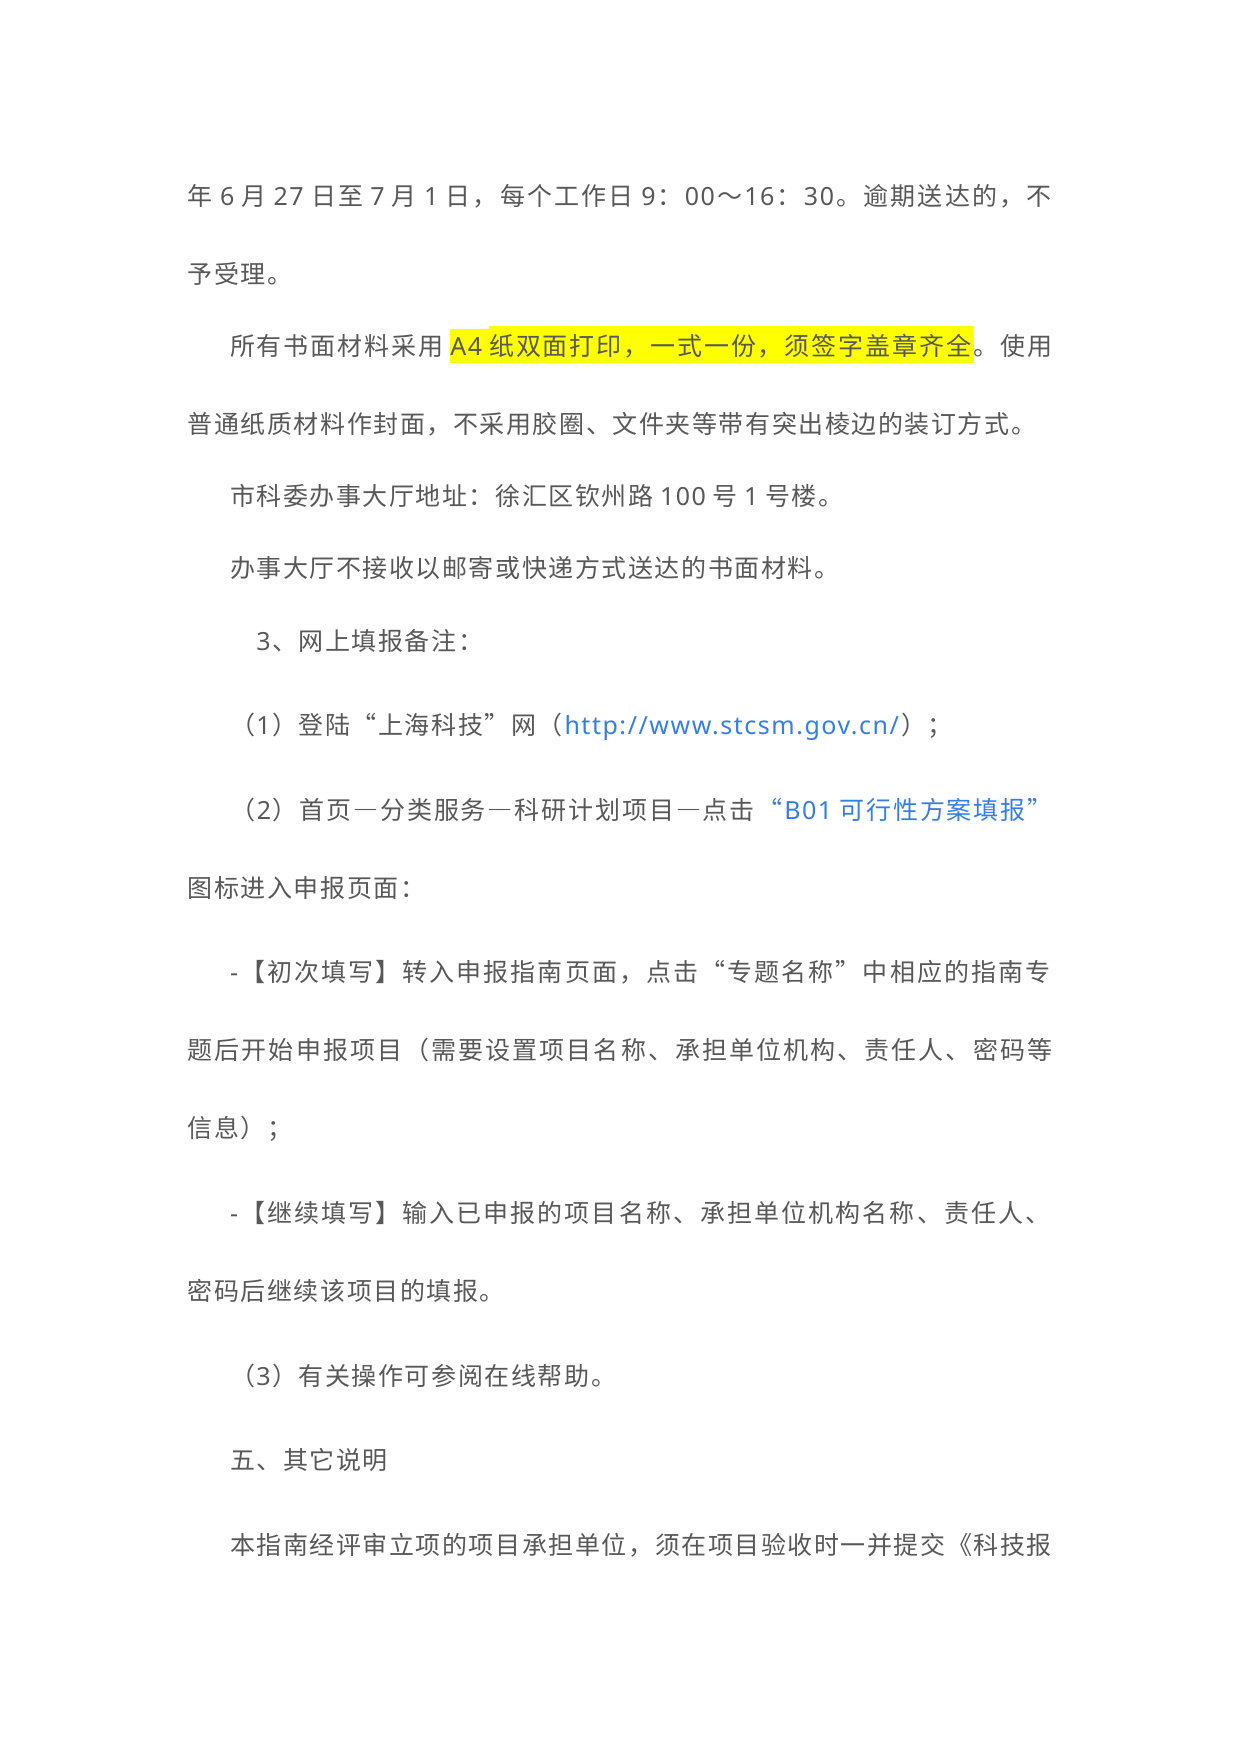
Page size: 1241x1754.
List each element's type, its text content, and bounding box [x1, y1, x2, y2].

text 市科委办事大厅地址：徐汇区钦州路100号1号楼。 [187, 462, 1053, 527]
text 五、其它说明 [187, 1426, 1053, 1491]
text （2）首页—分类服务—科研计划项目—点击“B01可行性方案填报”图标进入申报页面： [187, 776, 1053, 919]
text （3）有关操作可参阅在线帮助。 [187, 1342, 1053, 1407]
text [187, 162, 1053, 305]
text （1）登陆“上海科技”网（http://www.stcsm.gov.cn/）； [187, 691, 1053, 756]
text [187, 1511, 1053, 1576]
text -【初次填写】转入申报指南页面，点击“专题名称”中相应的指南专题后开始申报项目（需要设置项目名称、承担单位机构、责任人、密码等信息）； [187, 938, 1053, 1159]
text 办事大厅不接收以邮寄或快递方式送达的书面材料。 [187, 534, 1053, 599]
text 3、网上填报备注： [187, 607, 1053, 672]
text 所有书面材料采用A4纸双面打印，一式一份，须签字盖章齐全。使用普通纸质材料作封面，不采用胶圈、文件夹等带有突出棱边的装订方式。 [187, 312, 1053, 455]
text -【继续填写】输入已申报的项目名称、承担单位机构名称、责任人、密码后继续该项目的填报。 [187, 1179, 1053, 1322]
